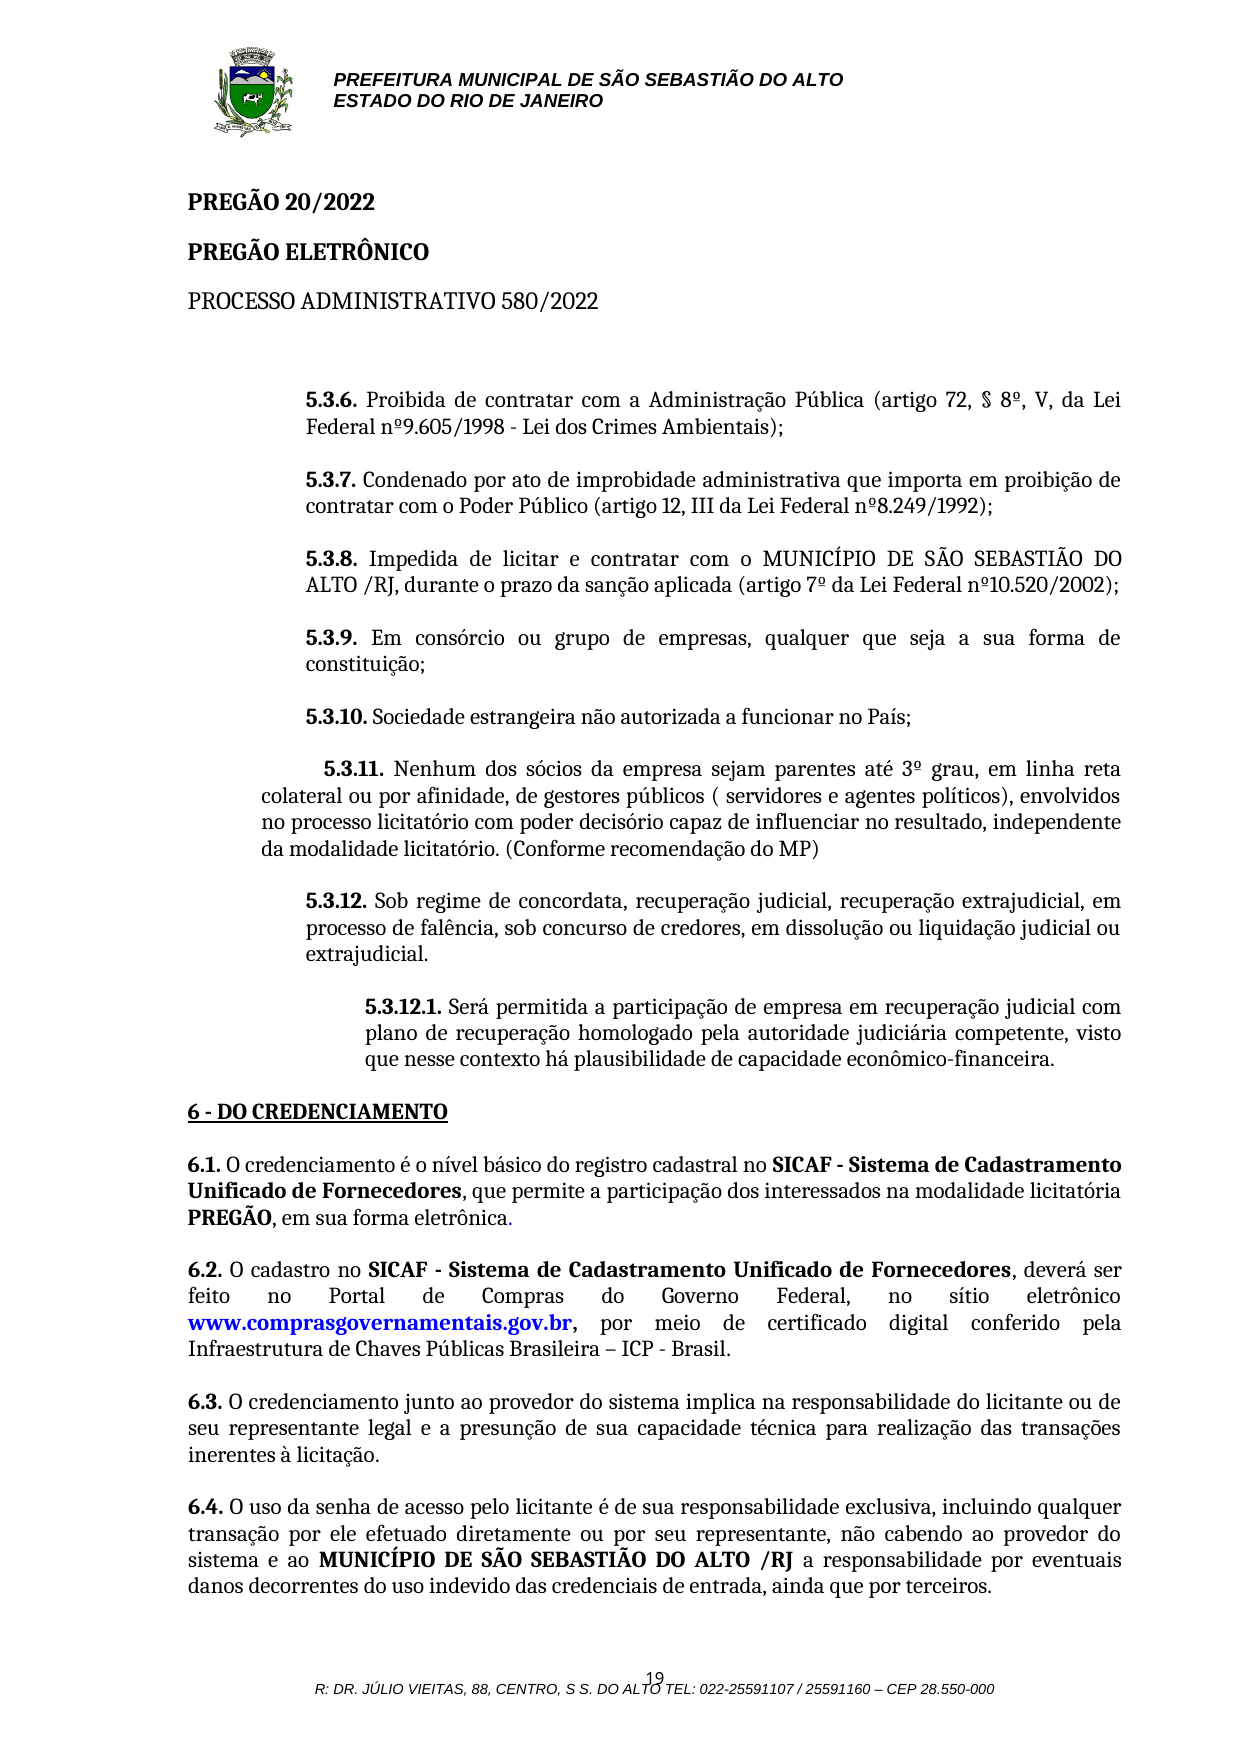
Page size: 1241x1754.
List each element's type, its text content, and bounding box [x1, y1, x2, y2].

picture [213, 44, 294, 139]
text 6.4. O uso da senha de acesso pelo licitante é de sua responsabilidade exclusiva, incluindo qualquer transação por ele efetuado diretamente ou por seu representante, não cabendo ao provedor do sistema e ao MUNICÍPIO DE SÃO SEBASTIÃO DO ALTO /RJ a responsabilidade por eventuais danos decorrentes do uso indevido das credenciais de entrada, ainda que por terceiros. [188, 1494, 1122, 1599]
text 5.3.6. Proibida de contratar com a Administração Pública (artigo 72, § 8º, V, da Lei Federal nº9.605/1998 - Lei dos Crimes Ambientais); [306, 387, 1122, 440]
text 6 - DO CREDENCIAMENTO [187, 1099, 1122, 1125]
text 6.3. O credenciamento junto ao provedor do sistema implica na responsabilidade do licitante ou de seu representante legal e a presunção de sua capacidade técnica para realização das transações inerentes à licitação. [188, 1389, 1122, 1468]
text 5.3.7. Condenado por ato de improbidade administrativa que importa em proibição de contratar com o Poder Público (artigo 12, III da Lei Federal nº8.249/1992); [306, 466, 1122, 519]
text 6.1. O credenciamento é o nível básico do registro cadastral no SICAF - Sistema de Cadastramento Unificado de Fornecedores, que permite a participação dos interessados na modalidade licitatória PREGÃO, em sua forma eletrônica. [187, 1152, 1122, 1231]
text 5.3.11. Nenhum dos sócios da empresa sejam parentes até 3º grau, em linha reta colateral ou por afinidade, de gestores públicos ( servidores e agentes políticos), envolvidos no processo licitatório com poder decisório capaz de influenciar no resultado, independente da modalidade licitatório. (Conforme recomendação do MP) [261, 756, 1122, 862]
text 5.3.8. Impedida de licitar e contratar com o MUNICÍPIO DE SÃO SEBASTIÃO DO ALTO /RJ, durante o prazo da sanção aplicada (artigo 7º da Lei Federal nº10.520/2002); [306, 545, 1122, 598]
text 5.3.9. Em consórcio ou grupo de empresas, qualquer que seja a sua forma de constituição; [306, 624, 1122, 677]
text 5.3.10. Sociedade estrangeira não autorizada a funcionar no País; [306, 703, 1122, 730]
text 6.2. O cadastro no SICAF - Sistema de Cadastramento Unificado de Fornecedores, deverá ser feito no Portal de Compras do Governo Federal, no sítio eletrônico www.comprasgovernamentais.gov.br, por meio de certificado digital conferido pela Infraestrutura de Chaves Públicas Brasileira – ICP - Brasil. [188, 1257, 1122, 1362]
text 5.3.12. Sob regime de concordata, recuperação judicial, recuperação extrajudicial, em processo de falência, sob concurso de credores, em dissolução ou liquidação judicial ou extrajudicial. [306, 888, 1122, 967]
text 5.3.12.1. Será permitida a participação de empresa em recuperação judicial com plano de recuperação homologado pela autoridade judiciária competente, visto que nesse contexto há plausibilidade de capacidade econômico-financeira. [365, 993, 1122, 1072]
